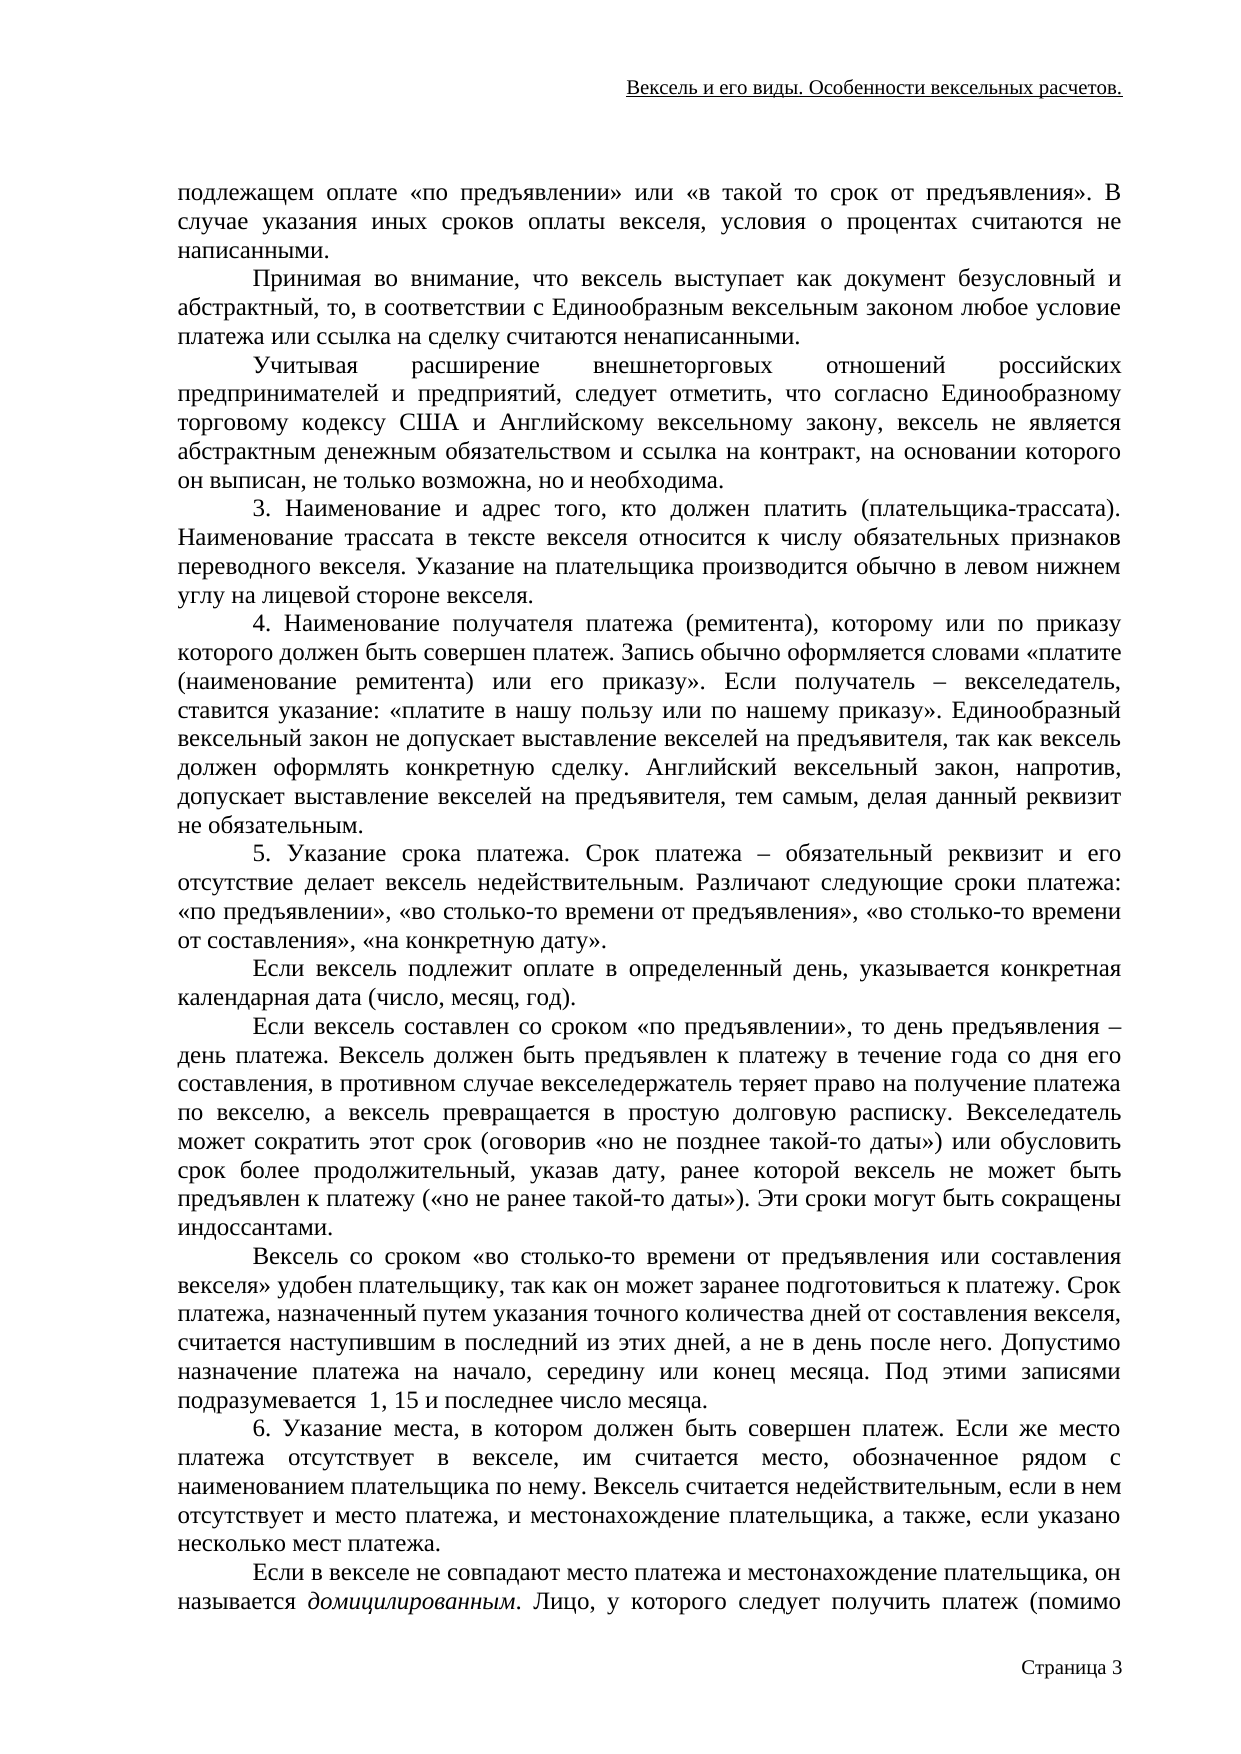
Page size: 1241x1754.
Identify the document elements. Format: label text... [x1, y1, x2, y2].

text 5. Указание срока платежа. Срок платежа – обязательный реквизит и его отсутствие делает вексель недействительным. Различают следующие сроки платежа: «по предъявлении», «во столько-то времени от предъявления», «во столько-то времени от составления», «на конкретную дату». [177, 838, 1122, 953]
text 4. Наименование получателя платежа (ремитента), которому или по приказу которого должен быть совершен платеж. Запись обычно оформляется словами «платите (наименование ремитента) или его приказу». Если получатель – векселедатель, ставится указание: «платите в нашу пользу или по нашему приказу». Единообразный вексельный закон не допускает выставление векселей на предъявителя, так как вексель должен оформлять конкретную сделку. Английский вексельный закон, напротив, допускает выставление векселей на предъявителя, тем самым, делая данный реквизит не обязательным. [177, 608, 1122, 838]
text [177, 1557, 1122, 1615]
text Вексель со сроком «во столько-то времени от предъявления или составления векселя» удобен плательщику, так как он может заранее подготовиться к платежу. Срок платежа, назначенный путем указания точного количества дней от составления векселя, считается наступившим в последний из этих дней, а не в день после него. Допустимо назначение платежа на начало, середину или конец месяца. Под этими записями подразумевается 1, 15 и последнее число месяца. [177, 1241, 1122, 1413]
text 3. Наименование и адрес того, кто должен платить (плательщика-трассата). Наименование трассата в тексте векселя относится к числу обязательных признаков переводного векселя. Указание на плательщика производится обычно в левом нижнем углу на лицевой стороне векселя. [177, 493, 1122, 608]
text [177, 177, 1122, 263]
text Если вексель составлен со сроком «по предъявлении», то день предъявления – день платежа. Вексель должен быть предъявлен к платежу в течение года со дня его составления, в противном случае векселедержатель теряет право на получение платежа по векселю, а вексель превращается в простую долговую расписку. Векселедатель может сократить этот срок (оговорив «но не позднее такой-то даты») или обусловить срок более продолжительный, указав дату, ранее которой вексель не может быть предъявлен к платежу («но не ранее такой-то даты»). Эти сроки могут быть сокращены индоссантами. [177, 1011, 1122, 1241]
text Если вексель подлежит оплате в определенный день, указывается конкретная календарная дата (число, месяц, год). [177, 953, 1122, 1011]
text Учитывая расширение внешнеторговых отношений российских предпринимателей и предприятий, следует отметить, что согласно Единообразному торговому кодексу США и Английскому вексельному закону, вексель не является абстрактным денежным обязательством и ссылка на контракт, на основании которого он выписан, не только возможна, но и необходима. [177, 350, 1122, 493]
text 6. Указание места, в котором должен быть совершен платеж. Если же место платежа отсутствует в векселе, им считается место, обозначенное рядом с наименованием плательщика по нему. Вексель считается недействительным, если в нем отсутствует и место платежа, и местонахождение плательщика, а также, если указано несколько мест платежа. [177, 1413, 1122, 1557]
text Принимая во внимание, что вексель выступает как документ безусловный и абстрактный, то, в соответствии с Единообразным вексельным законом любое условие платежа или ссылка на сделку считаются ненаписанными. [177, 263, 1122, 350]
